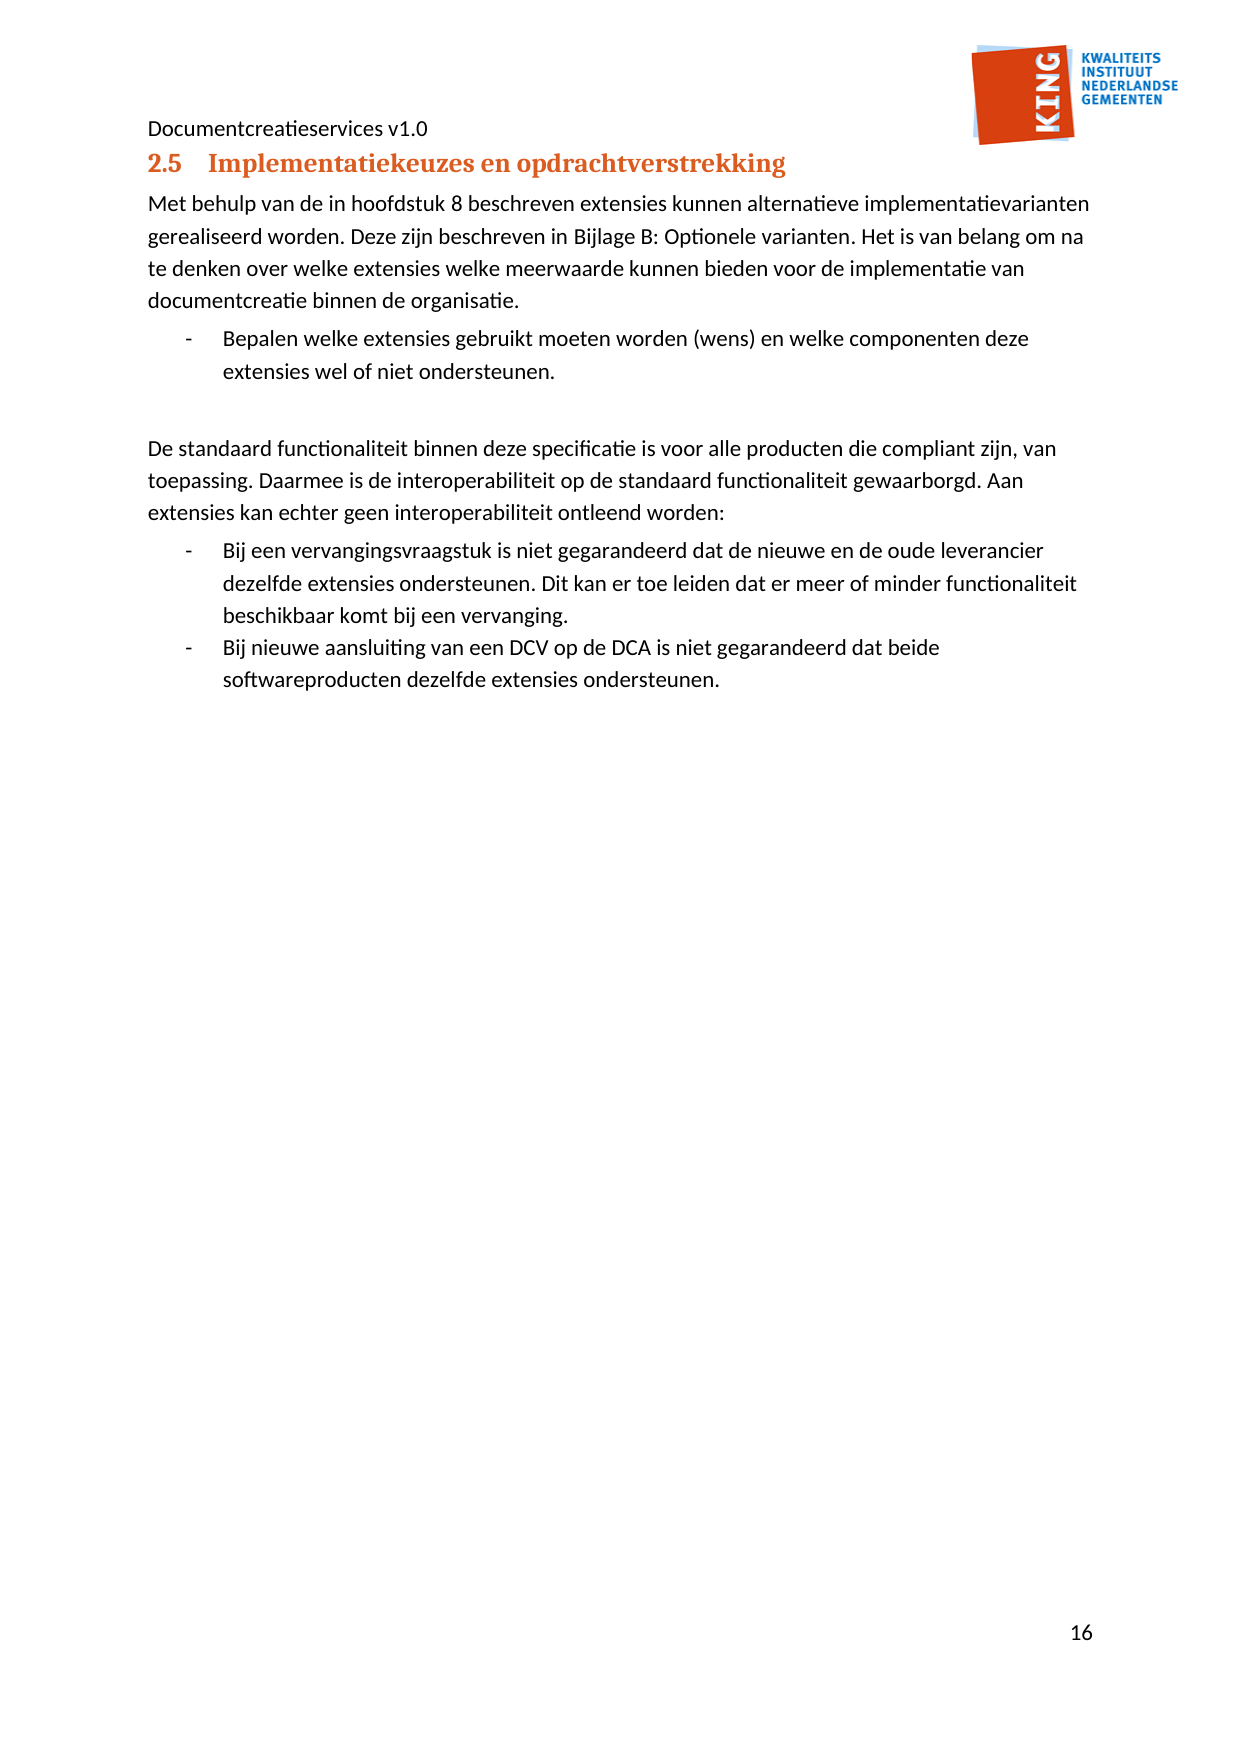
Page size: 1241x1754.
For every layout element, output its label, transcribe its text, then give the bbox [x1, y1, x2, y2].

text De standaard functionaliteit binnen deze specificatie is voor alle producten die compliant zijn, van toepassing. Daarmee is de interoperabiliteit op de standaard functionaliteit gewaarborgd. Aan extensies kan echter geen interoperabiliteit ontleend worden: [148, 434, 1093, 526]
text Met behulp van de in hoofdstuk 8 beschreven extensies kunnen alternatieve implementatievarianten gerealiseerd worden. Deze zijn beschreven in Bijlage B: Optionele varianten. Het is van belang om na te denken over welke extensies welke meerwaarde kunnen bieden voor de implementatie van documentcreatie binnen de organisatie. [148, 189, 1093, 314]
picture [971, 45, 1178, 145]
list Bepalen welke extensies gebruikt moeten worden (wens) en welke componenten deze extensies wel of niet ondersteunen. [185, 324, 1093, 385]
subtitle Implementatiekeuzes en opdrachtverstrekking [148, 148, 1093, 179]
list Bij een vervangingsvraagstuk is niet gegarandeerd dat de nieuwe en de oude leverancier dezelfde extensies ondersteunen. Dit kan er toe leiden dat er meer of minder functionaliteit beschikbaar komt bij een vervanging. [185, 536, 1093, 629]
list Bij nieuwe aansluiting van een DCV op de DCA is niet gegarandeerd dat beide softwareproducten dezelfde extensies ondersteunen. [185, 633, 1093, 693]
